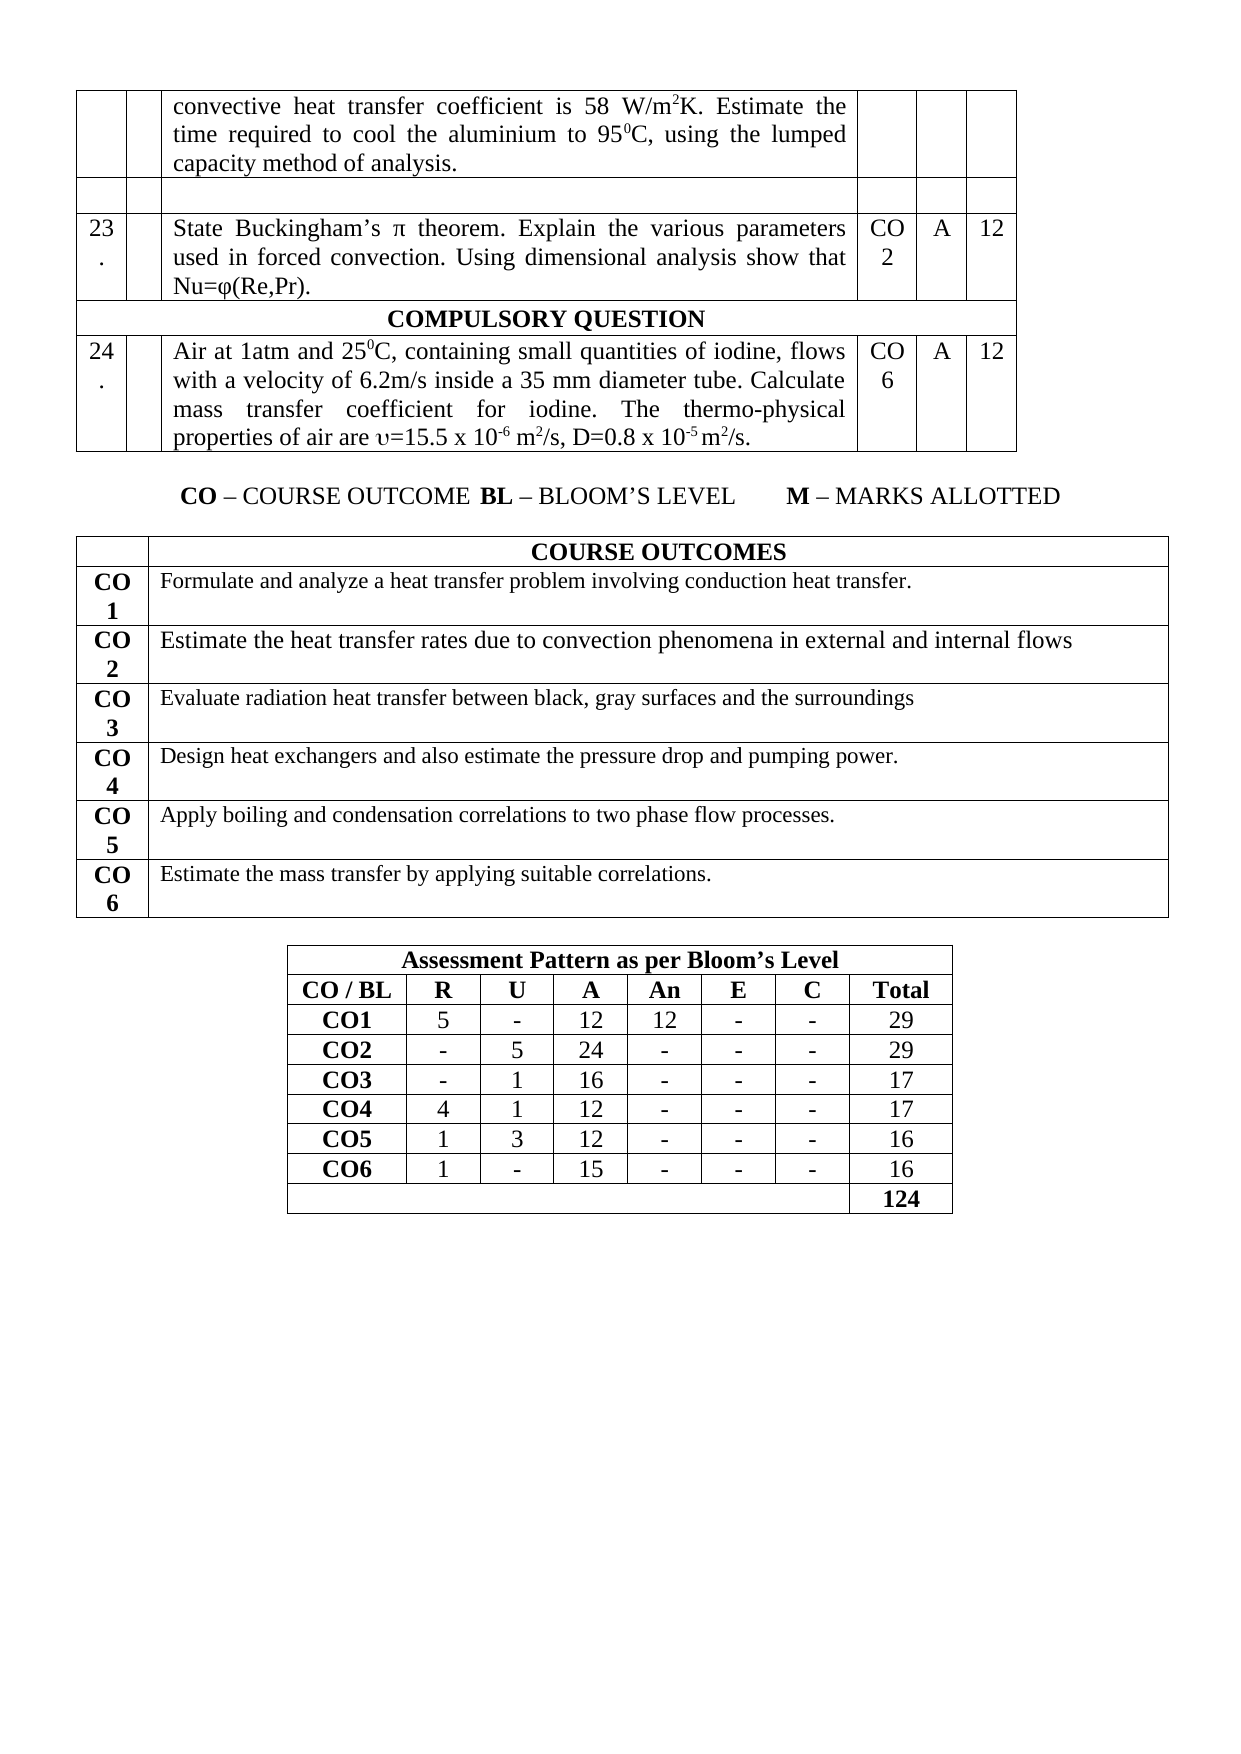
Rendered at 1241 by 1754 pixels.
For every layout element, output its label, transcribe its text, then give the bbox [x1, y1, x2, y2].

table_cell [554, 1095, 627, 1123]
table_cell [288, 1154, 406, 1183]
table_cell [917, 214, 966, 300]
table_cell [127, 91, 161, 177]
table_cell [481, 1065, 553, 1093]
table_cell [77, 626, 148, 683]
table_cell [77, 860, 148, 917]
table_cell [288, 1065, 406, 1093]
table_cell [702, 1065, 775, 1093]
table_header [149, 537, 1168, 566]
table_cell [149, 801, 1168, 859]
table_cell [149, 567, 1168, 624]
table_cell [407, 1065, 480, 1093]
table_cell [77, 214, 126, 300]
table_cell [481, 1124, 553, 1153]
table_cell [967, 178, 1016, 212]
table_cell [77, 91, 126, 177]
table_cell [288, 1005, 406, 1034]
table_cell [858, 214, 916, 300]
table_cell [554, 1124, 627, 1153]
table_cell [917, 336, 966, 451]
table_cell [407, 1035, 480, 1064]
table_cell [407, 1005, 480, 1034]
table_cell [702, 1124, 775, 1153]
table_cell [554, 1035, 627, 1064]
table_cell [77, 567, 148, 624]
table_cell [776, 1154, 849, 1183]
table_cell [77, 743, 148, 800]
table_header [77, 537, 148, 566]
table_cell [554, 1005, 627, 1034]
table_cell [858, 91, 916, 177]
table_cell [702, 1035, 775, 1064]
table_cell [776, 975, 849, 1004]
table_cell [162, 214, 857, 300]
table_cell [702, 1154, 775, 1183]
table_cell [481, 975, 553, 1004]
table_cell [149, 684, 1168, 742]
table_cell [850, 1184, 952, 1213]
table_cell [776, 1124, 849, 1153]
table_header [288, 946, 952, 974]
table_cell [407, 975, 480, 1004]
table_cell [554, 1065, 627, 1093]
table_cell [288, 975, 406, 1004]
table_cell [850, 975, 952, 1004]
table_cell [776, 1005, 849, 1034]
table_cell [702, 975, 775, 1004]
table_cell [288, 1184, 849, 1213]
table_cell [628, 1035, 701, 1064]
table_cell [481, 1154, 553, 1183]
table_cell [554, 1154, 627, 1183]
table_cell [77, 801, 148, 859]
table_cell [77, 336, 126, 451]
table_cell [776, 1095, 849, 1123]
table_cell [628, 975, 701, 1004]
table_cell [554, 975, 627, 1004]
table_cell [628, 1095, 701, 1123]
text CO – COURSE OUTCOME BL – BLOOM’S LEVEL M – MARKS ALLOTTED [150, 481, 1090, 510]
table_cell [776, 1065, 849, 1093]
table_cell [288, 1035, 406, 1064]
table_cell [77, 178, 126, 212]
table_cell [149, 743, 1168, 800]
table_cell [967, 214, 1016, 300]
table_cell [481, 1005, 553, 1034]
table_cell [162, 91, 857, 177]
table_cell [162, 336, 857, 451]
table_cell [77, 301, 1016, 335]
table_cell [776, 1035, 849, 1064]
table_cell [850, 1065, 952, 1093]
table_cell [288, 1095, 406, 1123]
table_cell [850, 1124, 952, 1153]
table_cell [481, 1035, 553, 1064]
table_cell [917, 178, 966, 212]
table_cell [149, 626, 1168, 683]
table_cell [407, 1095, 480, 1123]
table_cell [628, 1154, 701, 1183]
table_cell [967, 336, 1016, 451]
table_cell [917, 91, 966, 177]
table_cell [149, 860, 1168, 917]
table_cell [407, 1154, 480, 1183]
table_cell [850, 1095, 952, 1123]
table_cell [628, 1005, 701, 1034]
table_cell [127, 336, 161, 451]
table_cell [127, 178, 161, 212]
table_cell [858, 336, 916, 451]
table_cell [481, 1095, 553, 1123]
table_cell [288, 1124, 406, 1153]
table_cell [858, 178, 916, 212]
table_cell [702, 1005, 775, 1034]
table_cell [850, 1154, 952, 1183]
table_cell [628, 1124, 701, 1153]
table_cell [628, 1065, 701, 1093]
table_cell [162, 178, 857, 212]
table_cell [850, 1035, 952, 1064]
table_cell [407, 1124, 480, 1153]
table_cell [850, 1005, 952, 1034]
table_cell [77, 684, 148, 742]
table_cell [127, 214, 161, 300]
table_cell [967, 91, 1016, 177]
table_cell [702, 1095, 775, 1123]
